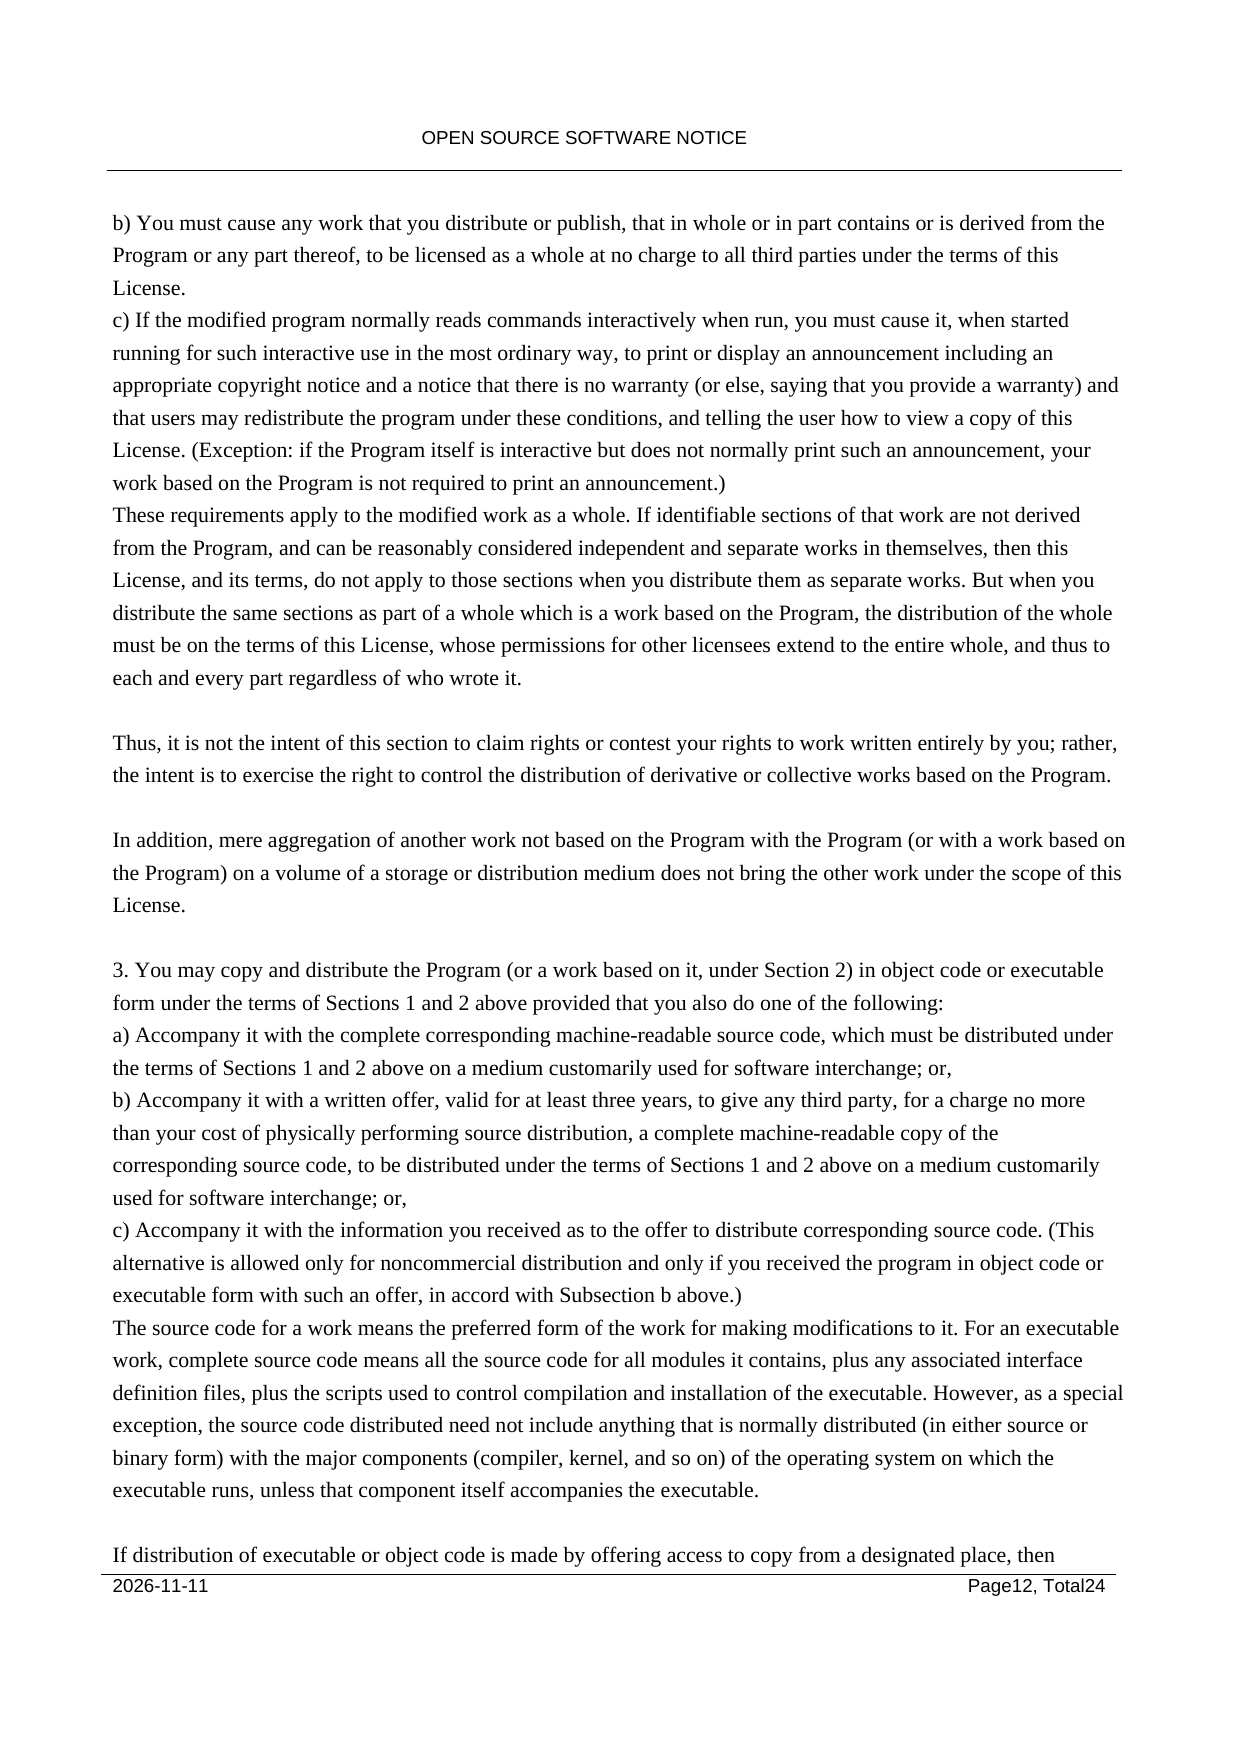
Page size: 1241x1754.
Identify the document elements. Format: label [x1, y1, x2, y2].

text [112, 206, 1128, 1571]
